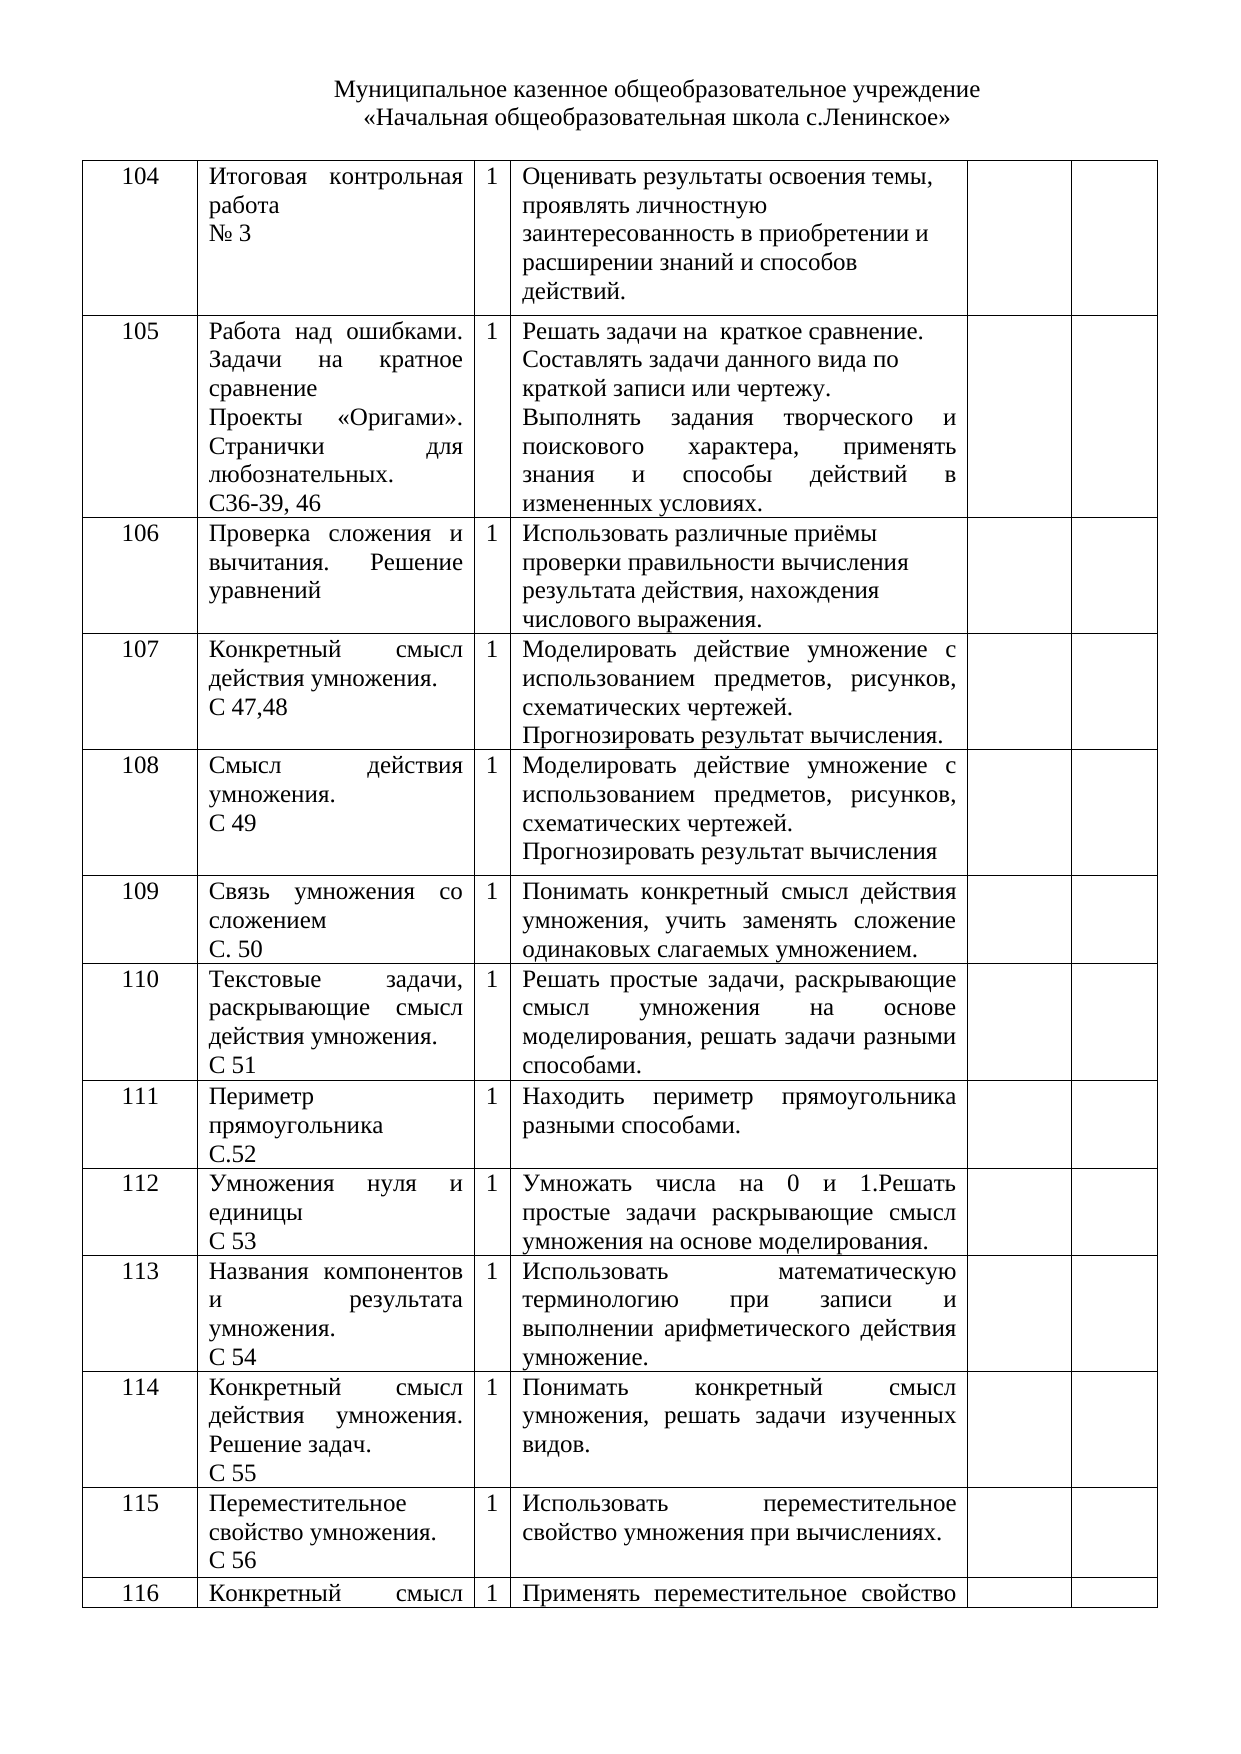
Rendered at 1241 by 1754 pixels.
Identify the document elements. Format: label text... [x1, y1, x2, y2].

table_cell [968, 161, 1071, 315]
table_cell [1072, 1081, 1157, 1167]
table_cell 115 [83, 1488, 197, 1577]
table_cell [1072, 1372, 1157, 1487]
table_cell 1 [475, 634, 510, 749]
table_cell Использовать математическую терминологию при записи и выполнении арифметического действия умножение. [511, 1256, 967, 1371]
table_cell [968, 1488, 1071, 1577]
table_cell Итоговая контрольная работа № 3 [198, 161, 474, 315]
table_cell [1072, 876, 1157, 963]
table_cell Умножения нуля и единицы С 53 [198, 1169, 474, 1255]
table_cell 114 [83, 1372, 197, 1487]
table_cell 113 [83, 1256, 197, 1371]
table_cell Находить периметр прямоугольника разными способами. [511, 1081, 967, 1167]
table_cell 112 [83, 1169, 197, 1255]
table_cell Использовать переместительное свойство умножения при вычислениях. [511, 1488, 967, 1577]
table_cell [1072, 316, 1157, 517]
table_cell [1072, 964, 1157, 1080]
table_cell Конкретный смысл действия умножения. Решение задач. С 55 [198, 1372, 474, 1487]
table_cell Смысл действия умножения. С 49 [198, 750, 474, 875]
table_cell [1072, 161, 1157, 315]
table_cell Конкретный смысл действия умножения. С 47,48 [198, 634, 474, 749]
table_cell Понимать конкретный смысл действия умножения, учить заменять сложение одинаковых слагаемых умножением. [511, 876, 967, 963]
table_cell Проверка сложения и вычитания. Решение уравнений [198, 518, 474, 633]
table_cell [968, 1372, 1071, 1487]
table_cell [968, 518, 1071, 633]
table_cell [968, 750, 1071, 875]
table_cell 1 [475, 1081, 510, 1167]
table_cell Оценивать результаты освоения темы, проявлять личностную заинтересованность в приобретении и расширении знаний и способов действий. [511, 161, 967, 315]
table_cell [968, 1081, 1071, 1167]
table_cell Моделировать действие умножение с использованием предметов, рисунков, схематических чертежей. Прогнозировать результат вычисления [511, 750, 967, 875]
table_cell 1 [475, 161, 510, 315]
table_cell 104 [83, 161, 197, 315]
table_cell Переместительное свойство умножения. С 56 [198, 1488, 474, 1577]
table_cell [198, 1578, 474, 1607]
table_cell 107 [83, 634, 197, 749]
table_cell [1072, 1169, 1157, 1255]
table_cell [511, 1578, 967, 1607]
table_cell 110 [83, 964, 197, 1080]
table_cell 1 [475, 750, 510, 875]
table_cell 1 [475, 1256, 510, 1371]
table_cell 116 [83, 1578, 197, 1607]
table_cell Моделировать действие умножение с использованием предметов, рисунков, схематических чертежей. Прогнозировать результат вычисления. [511, 634, 967, 749]
table_cell 109 [83, 876, 197, 963]
table_cell [968, 316, 1071, 517]
table_cell 1 [475, 1578, 510, 1607]
table_cell 1 [475, 518, 510, 633]
table_cell 108 [83, 750, 197, 875]
table_cell [1072, 1578, 1157, 1607]
table_cell 105 [83, 316, 197, 517]
table_cell [968, 964, 1071, 1080]
table_cell 1 [475, 964, 510, 1080]
table_cell 111 [83, 1081, 197, 1167]
table_cell 1 [475, 1169, 510, 1255]
table_cell Использовать различные приёмы проверки правильности вычисления результата действия, нахождения числового выражения. [511, 518, 967, 633]
table_cell Названия компонентов и результата умножения. С 54 [198, 1256, 474, 1371]
table_cell [968, 1169, 1071, 1255]
table_cell Работа над ошибками. Задачи на кратное сравнение Проекты «Оригами». Странички для любознательных. С36-39, 46 [198, 316, 474, 517]
table_cell Умножать числа на 0 и 1.Решать простые задачи раскрывающие смысл умножения на основе моделирования. [511, 1169, 967, 1255]
table_cell Решать задачи на краткое сравнение. Составлять задачи данного вида по краткой записи или чертежу. Выполнять задания творческого и поискового характера, применять знания и способы действий в измененных условиях. [511, 316, 967, 517]
table_cell Периметр прямоугольника С.52 [198, 1081, 474, 1167]
table_cell [1072, 1256, 1157, 1371]
table_cell 106 [83, 518, 197, 633]
table_cell Понимать конкретный смысл умножения, решать задачи изученных видов. [511, 1372, 967, 1487]
table_cell [1072, 1488, 1157, 1577]
table_cell [1072, 634, 1157, 749]
table_cell [968, 1256, 1071, 1371]
table_cell [1072, 750, 1157, 875]
table_cell Связь умножения со сложением С. 50 [198, 876, 474, 963]
table_cell 1 [475, 876, 510, 963]
table_cell [968, 634, 1071, 749]
table_cell [968, 876, 1071, 963]
table_cell 1 [475, 1488, 510, 1577]
table_cell 1 [475, 316, 510, 517]
table_cell [1072, 518, 1157, 633]
table_cell 1 [475, 1372, 510, 1487]
table_cell Текстовые задачи, раскрывающие смысл действия умножения. С 51 [198, 964, 474, 1080]
table_cell [968, 1578, 1071, 1607]
table_cell Решать простые задачи, раскрывающие смысл умножения на основе моделирования, решать задачи разными способами. [511, 964, 967, 1080]
